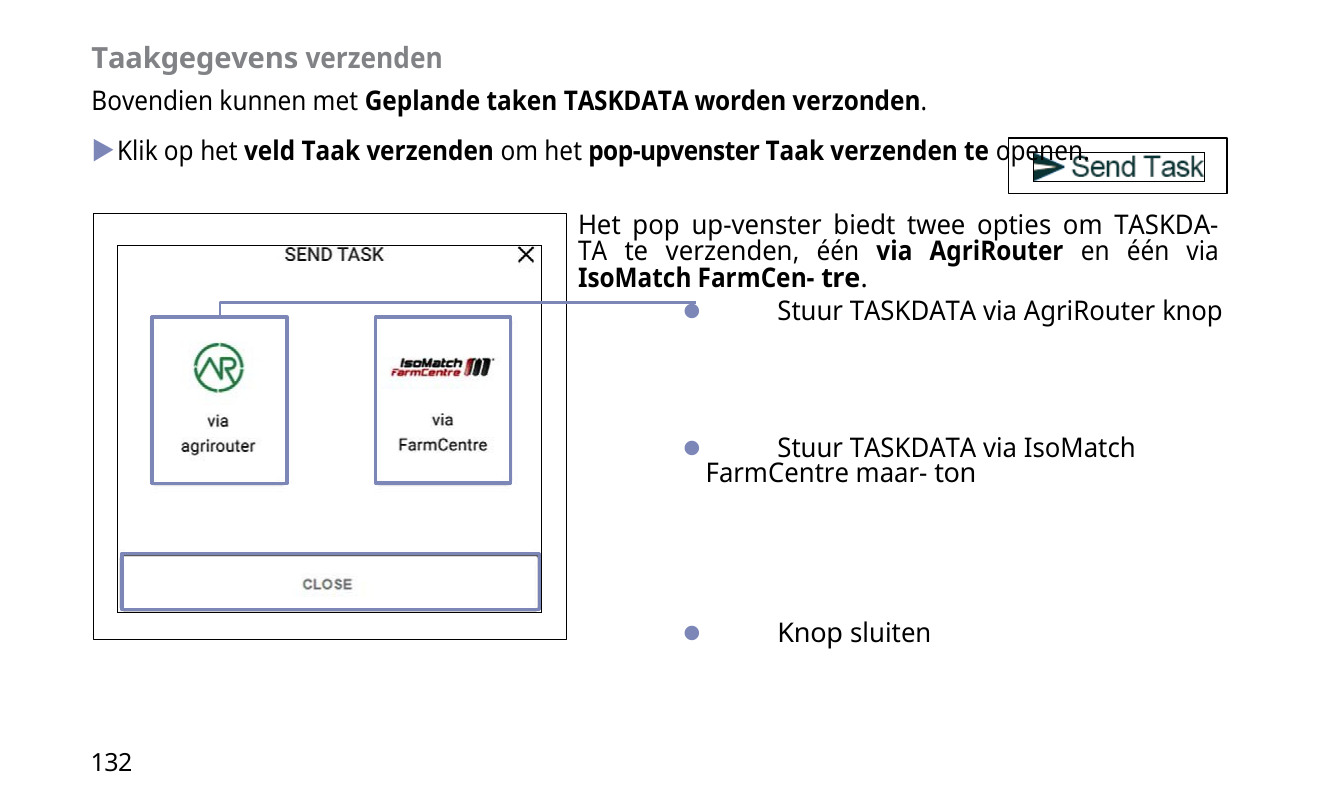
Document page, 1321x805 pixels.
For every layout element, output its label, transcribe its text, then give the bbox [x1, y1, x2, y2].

picture [124, 555, 538, 608]
picture [1034, 168, 1204, 181]
subtitle Taakgegevens verzenden [91, 37, 1258, 77]
picture [154, 319, 285, 482]
picture [118, 246, 541, 612]
text Bovendien kunnen met Geplande taken TASKDATA worden verzonden. [91, 81, 1258, 118]
list Stuur TASKDATA via IsoMatch FarmCentre maar- ton [682, 436, 1228, 490]
text Het pop up-venster biedt twee opties om TASKDA- TA te verzenden, één via AgriRouter en één via IsoMatch FarmCen- tre. [578, 213, 1219, 296]
list Knop sluiten [682, 613, 1258, 650]
list Stuur TASKDATA via AgriRouter knop [682, 296, 1258, 327]
list Klik op het veld Taak verzenden om het pop-upvenster Taak verzenden te openen. [91, 131, 1258, 168]
